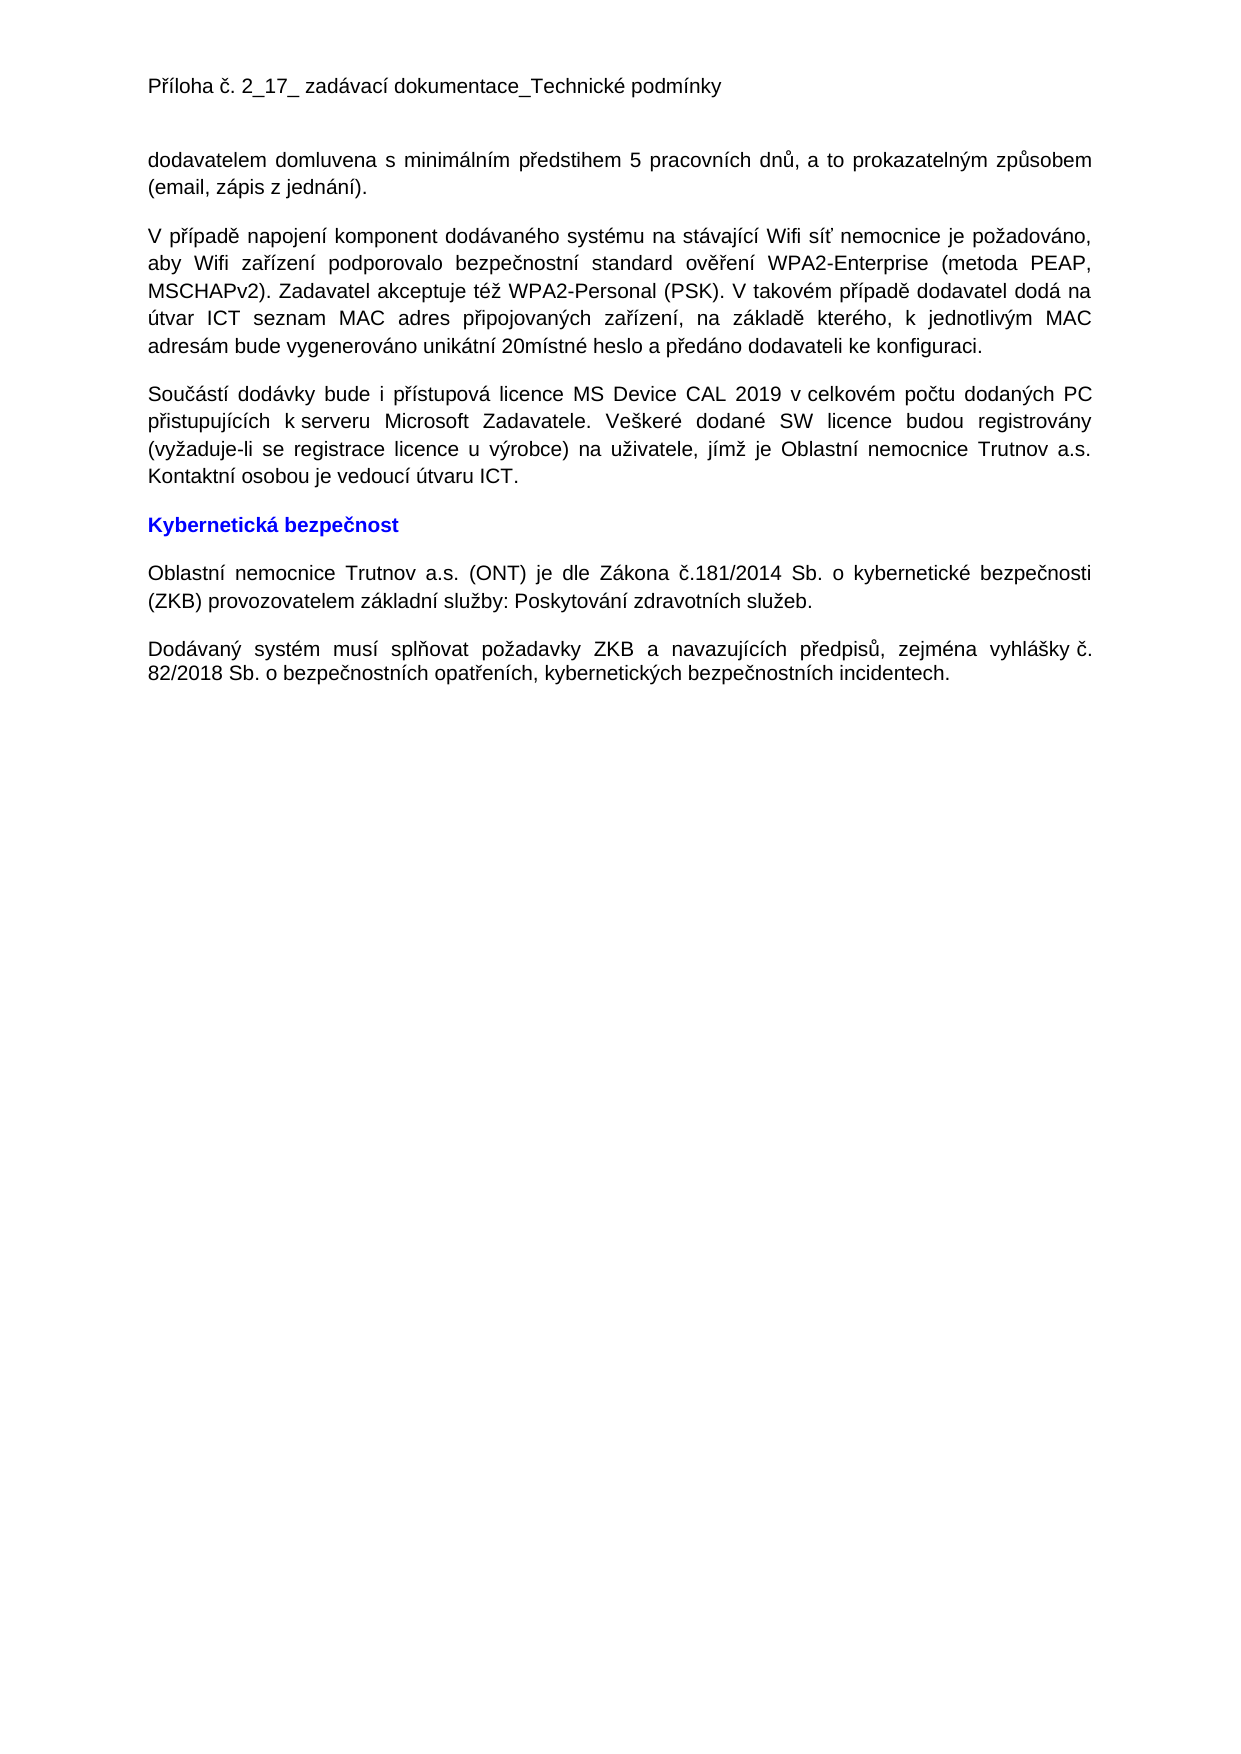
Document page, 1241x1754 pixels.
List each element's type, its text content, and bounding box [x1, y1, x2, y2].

text Oblastní nemocnice Trutnov a.s. (ONT) je dle Zákona č.181/2014 Sb. o kybernetické bezpečnosti (ZKB) provozovatelem základní služby: Poskytování zdravotních služeb. [148, 561, 1093, 612]
text V případě napojení komponent dodávaného systému na stávající Wifi síť nemocnice je požadováno, aby Wifi zařízení podporovalo bezpečnostní standard ověření WPA2-Enterprise (metoda PEAP, MSCHAPv2). Zadavatel akceptuje též WPA2-Personal (PSK). V takovém případě dodavatel dodá na útvar ICT seznam MAC adres připojovaných zařízení, na základě kterého, k jednotlivým MAC adresám bude vygenerováno unikátní 20místné heslo a předáno dodavateli ke konfiguraci. [148, 223, 1093, 357]
text Kybernetická bezpečnost [148, 513, 1093, 537]
text Součástí dodávky bude i přístupová licence MS Device CAL 2019 v celkovém počtu dodaných PC přistupujících k serveru Microsoft Zadavatele. Veškeré dodané SW licence budou registrovány (vyžaduje-li se registrace licence u výrobce) na uživatele, jímž je Oblastní nemocnice Trutnov a.s. Kontaktní osobou je vedoucí útvaru ICT. [148, 382, 1093, 488]
text Dodávaný systém musí splňovat požadavky ZKB a navazujících předpisů, zejména vyhlášky č. 82/2018 Sb. o bezpečnostních opatřeních, kybernetických bezpečnostních incidentech. [148, 637, 1093, 685]
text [148, 148, 1093, 199]
